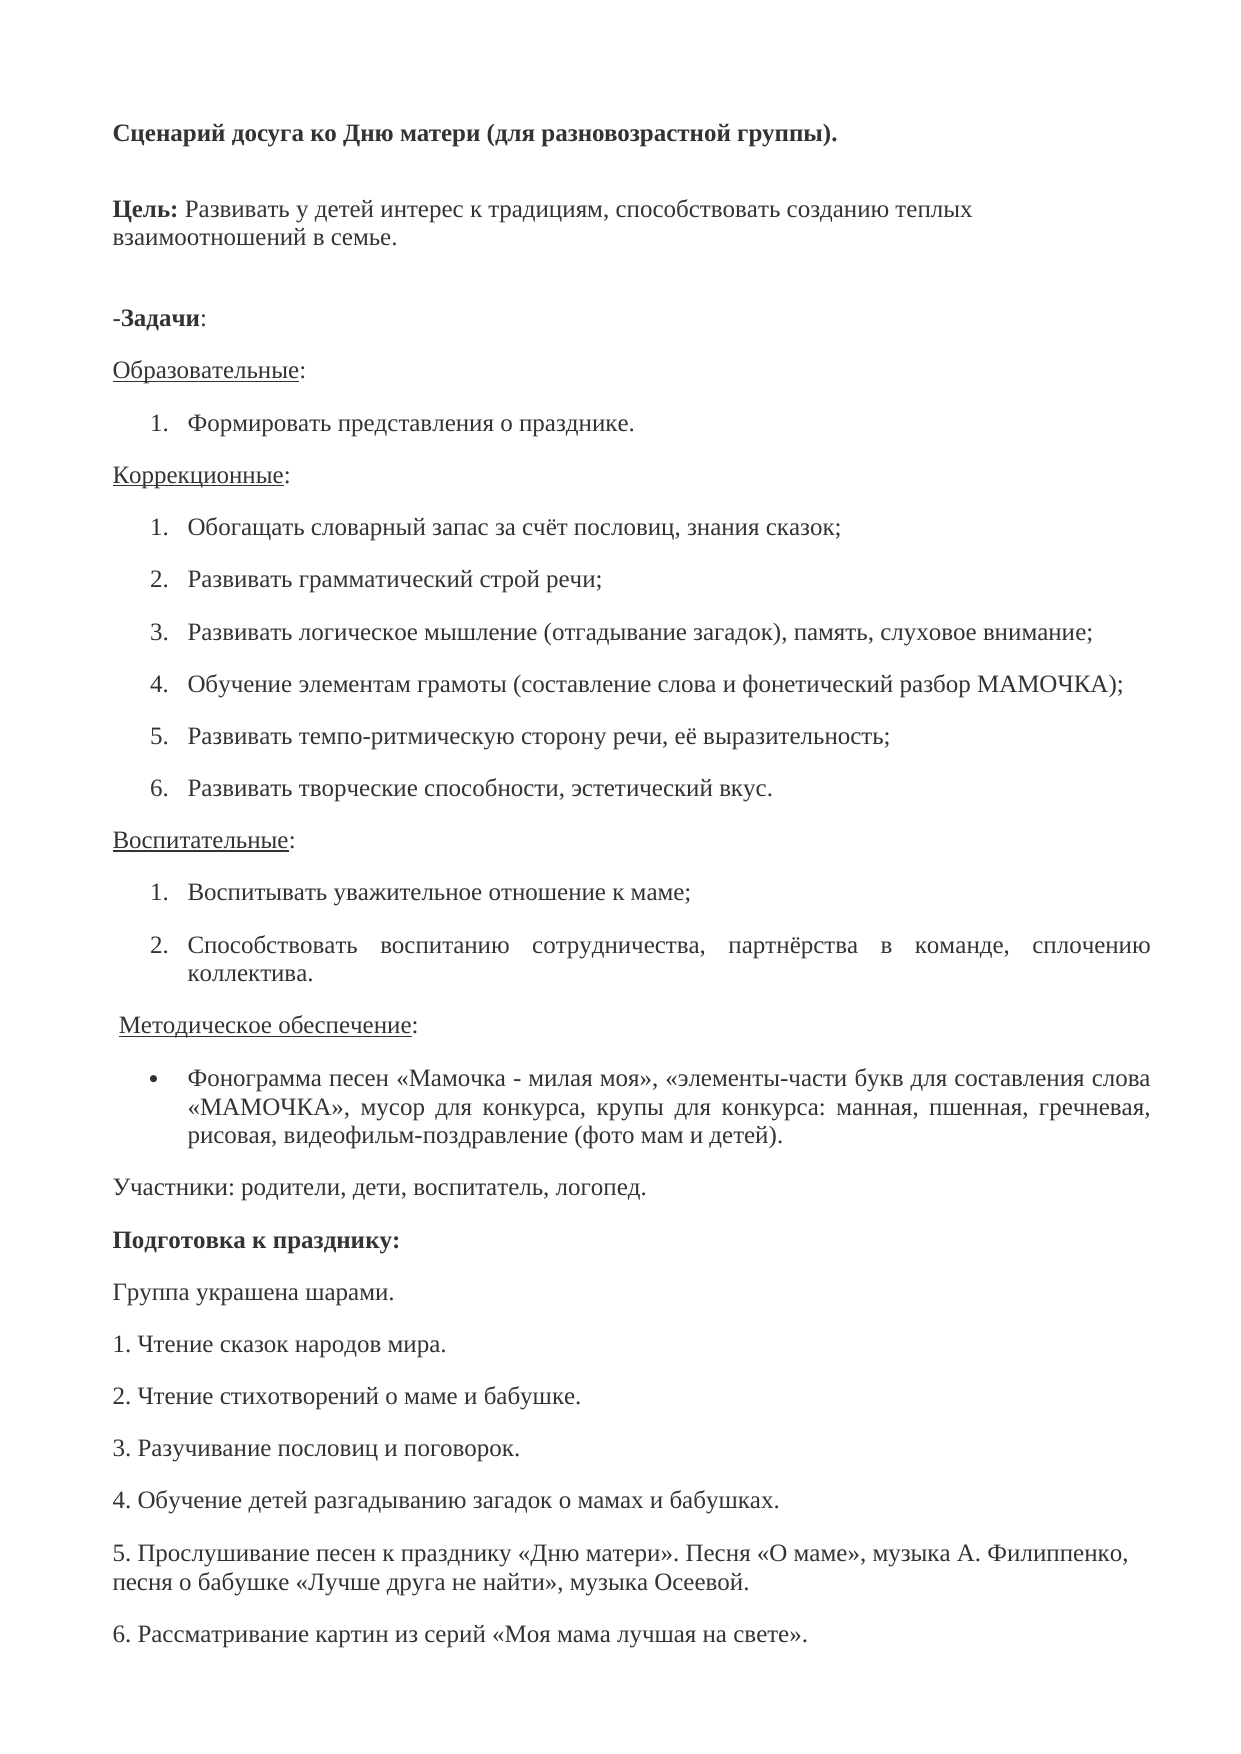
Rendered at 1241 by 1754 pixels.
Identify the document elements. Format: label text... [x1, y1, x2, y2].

list Развивать темпо-ритмическую сторону речи, её выразительность; [150, 721, 1152, 750]
text Группа украшена шарами. [112, 1277, 1152, 1306]
text Коррекционные: [112, 460, 1152, 489]
list Развивать грамматический строй речи; [150, 564, 1152, 593]
text 4. Обучение детей разгадыванию загадок о мамах и бабушках. [112, 1486, 1152, 1514]
text Методическое обеспечение: [112, 1011, 1152, 1039]
text 2. Чтение стихотворений о маме и бабушке. [112, 1381, 1152, 1410]
list Обогащать словарный запас за счёт пословиц, знания сказок; [150, 512, 1152, 541]
text Цель: Развивать у детей интерес к традициям, способствовать созданию теплых взаимоотношений в семье. [112, 194, 1152, 251]
text Воспитательные: [112, 825, 1152, 854]
text 1. Чтение сказок народов мира. [112, 1329, 1152, 1358]
list Воспитывать уважительное отношение к маме; [150, 877, 1152, 906]
list Формировать представления о празднике. [150, 408, 1152, 437]
text Участники: родители, дети, воспитатель, логопед. [112, 1172, 1152, 1201]
list Фонограмма песен «Мамочка - милая моя», «элементы-части букв для составления слова «МАМОЧКА», мусор для конкурса, крупы для конкурса: манная, пшенная, гречневая, рисовая, видеофильм-поздравление (фото мам и детей). [150, 1063, 1152, 1149]
text -Задачи: [112, 303, 1152, 332]
text Подготовка к празднику: [112, 1225, 1152, 1253]
text 6. Рассматривание картин из серий «Моя мама лучшая на свете». [112, 1619, 1152, 1647]
text Сценарий досуга ко Дню матери (для разновозрастной группы). [112, 118, 1152, 147]
text Образовательные: [112, 356, 1152, 384]
list Развивать логическое мышление (отгадывание загадок), память, слуховое внимание; [150, 617, 1152, 645]
text 3. Разучивание пословиц и поговорок. [112, 1433, 1152, 1462]
list Способствовать воспитанию сотрудничества, партнёрства в команде, сплочению коллектива. [150, 930, 1152, 987]
text 5. Прослушивание песен к празднику «Дню матери». Песня «О маме», музыка А. Филиппенко, песня о бабушке «Лучше друга не найти», музыка Осеевой. [112, 1538, 1152, 1595]
list Обучение элементам грамоты (составление слова и фонетический разбор МАМОЧКА); [150, 669, 1152, 697]
list Развивать творческие способности, эстетический вкус. [150, 773, 1152, 802]
